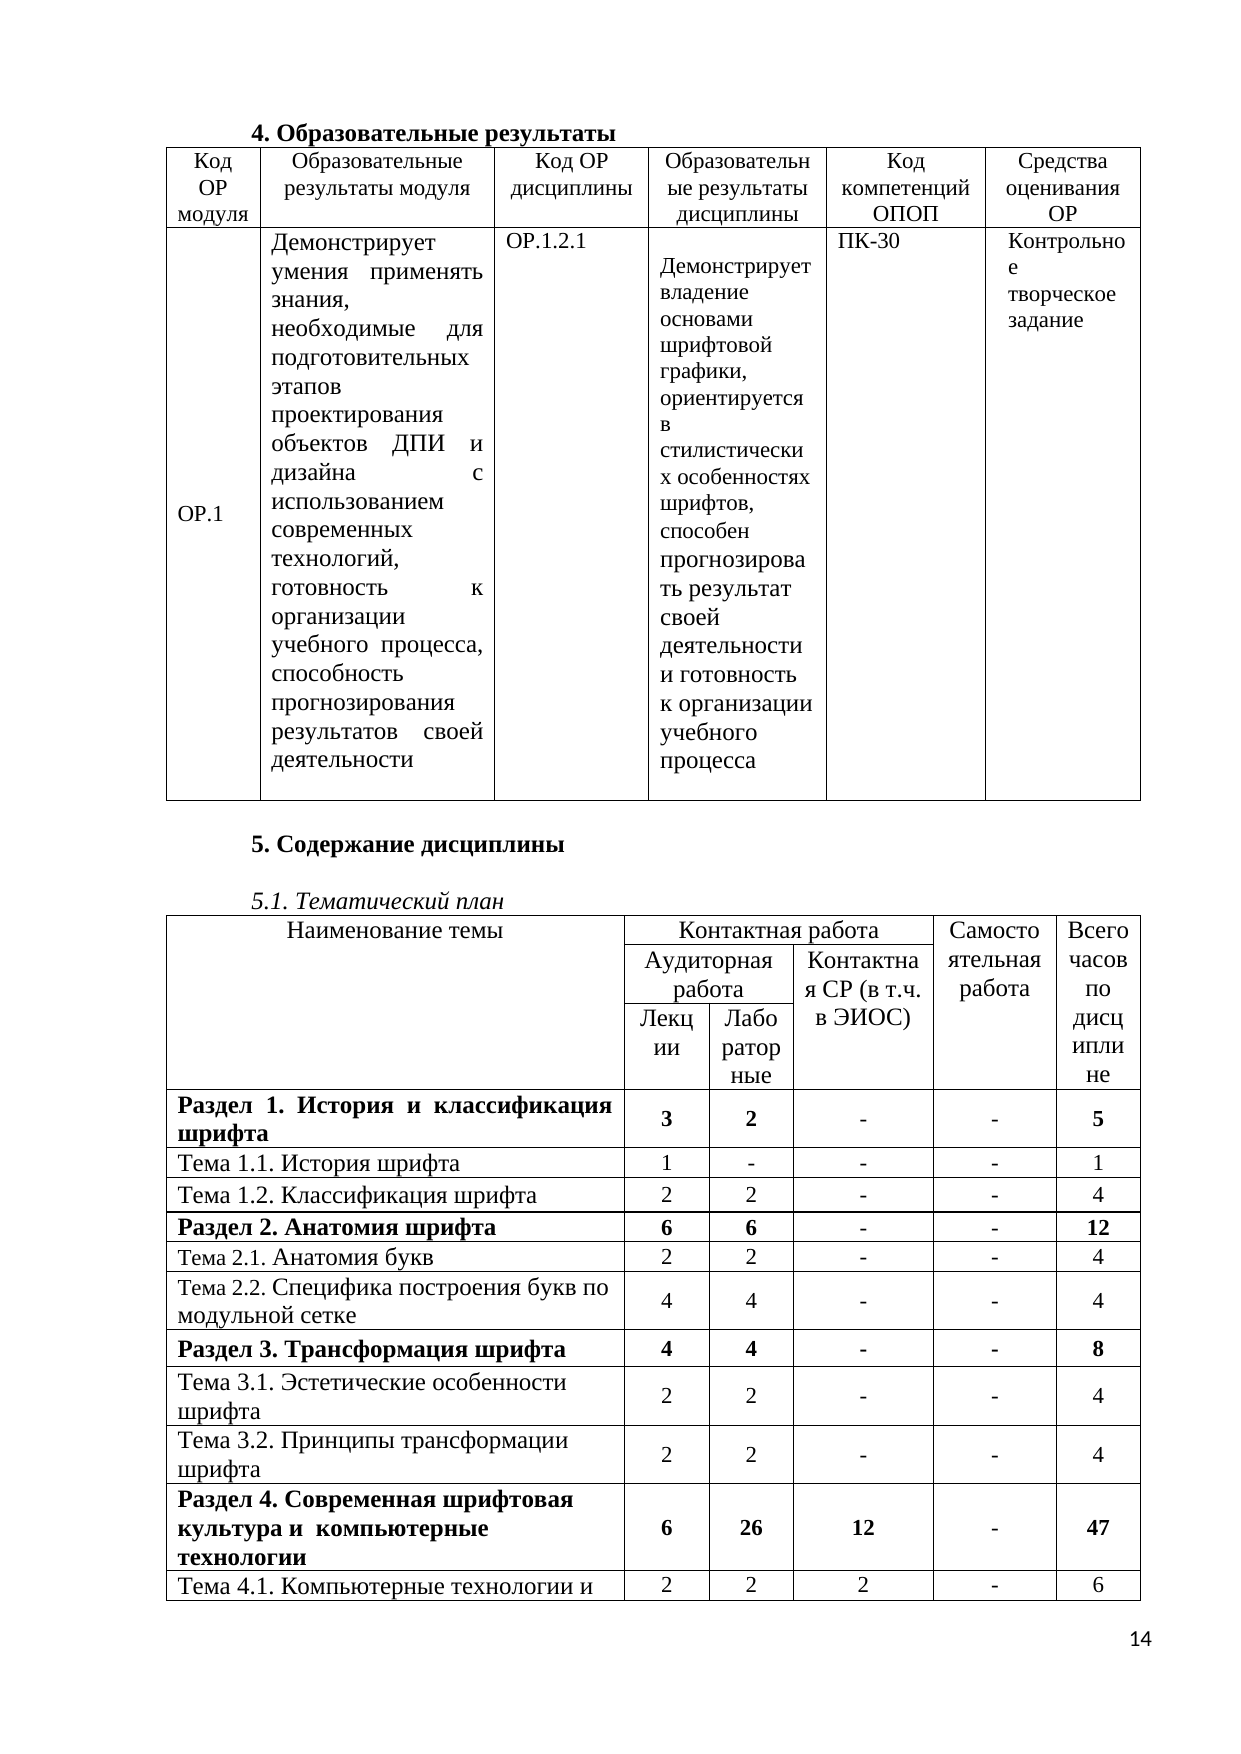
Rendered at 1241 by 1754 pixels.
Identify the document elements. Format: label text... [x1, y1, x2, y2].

table_cell Раздел 2. Анатомия шрифта [167, 1213, 624, 1241]
table_cell 4 [1057, 1272, 1140, 1329]
table_cell 3 [625, 1090, 709, 1147]
text 5. Содержание дисциплины [177, 829, 1152, 858]
table_cell Раздел 1. История и классификация шрифта [167, 1090, 624, 1147]
table_cell 2 [710, 1367, 793, 1424]
table_cell 2 [710, 1426, 793, 1483]
table_cell - [934, 1090, 1056, 1147]
table_cell 2 [710, 1242, 793, 1271]
table_cell 4 [1057, 1367, 1140, 1424]
table_header Образовательные результаты модуля [261, 148, 494, 226]
table_cell 6 [625, 1213, 709, 1241]
table_cell 2 [710, 1571, 793, 1600]
table_cell Лекции [625, 1004, 709, 1089]
table_cell 26 [710, 1484, 793, 1570]
text 4. Образовательные результаты [177, 118, 1152, 147]
table_header Образовательные результаты дисциплины [649, 148, 826, 226]
table_cell 2 [710, 1178, 793, 1211]
table_cell 1 [625, 1148, 709, 1176]
table_cell 4 [625, 1272, 709, 1329]
text 5.1. Тематический план [177, 886, 1152, 915]
table_cell - [934, 1571, 1056, 1600]
table_header Средства оценивания ОР [986, 148, 1140, 226]
table_cell 2 [710, 1090, 793, 1147]
table_cell - [934, 1330, 1056, 1366]
table_cell 6 [710, 1213, 793, 1241]
table_cell - [794, 1090, 933, 1147]
table_cell 8 [1057, 1330, 1140, 1366]
table_cell 2 [625, 1426, 709, 1483]
table_cell Контрольное творческое задание [986, 228, 1140, 799]
table_cell - [794, 1242, 933, 1271]
table_cell 47 [1057, 1484, 1140, 1570]
table_cell - [794, 1367, 933, 1424]
table_cell 2 [625, 1571, 709, 1600]
table_header Код компетенций ОПОП [827, 148, 985, 226]
table_cell Тема 3.2. Принципы трансформации шрифта [167, 1426, 624, 1483]
table_cell ОР.1 [167, 228, 260, 799]
table_header Наименование темы [167, 916, 624, 1089]
table_cell Тема 3.1. Эстетические особенности шрифта [167, 1367, 624, 1424]
table_cell 5 [1057, 1090, 1140, 1147]
table_cell 6 [1057, 1571, 1140, 1600]
table_cell - [934, 1426, 1056, 1483]
table_cell - [794, 1426, 933, 1483]
table_cell Тема 1.2. Классификация шрифта [167, 1178, 624, 1211]
table_cell - [710, 1148, 793, 1176]
table_header Код ОР дисциплины [495, 148, 648, 226]
table_cell 4 [710, 1330, 793, 1366]
table_cell 2 [625, 1178, 709, 1211]
table_cell - [934, 1148, 1056, 1176]
table_cell 2 [625, 1367, 709, 1424]
table_cell - [794, 1213, 933, 1241]
table_cell Тема 1.1. История шрифта [167, 1148, 624, 1176]
table_cell Тема 2.2. Специфика построения букв по модульной сетке [167, 1272, 624, 1329]
table_cell - [934, 1367, 1056, 1424]
table_cell 1 [1057, 1148, 1140, 1176]
table_header Код ОР модуля [167, 148, 260, 226]
table_cell 12 [1057, 1213, 1140, 1241]
table_cell - [794, 1330, 933, 1366]
table_cell Раздел 3. Трансформация шрифта [167, 1330, 624, 1366]
table_cell 4 [1057, 1426, 1140, 1483]
table_cell ОР.1.2.1 [495, 228, 648, 799]
table_cell - [934, 1213, 1056, 1241]
table_cell Раздел 4. Современная шрифтовая культура и компьютерные технологии [167, 1484, 624, 1570]
table_cell Тема 2.1. Анатомия букв [167, 1242, 624, 1271]
table_cell - [934, 1242, 1056, 1271]
table_cell 4 [1057, 1242, 1140, 1271]
table_cell Аудиторная работа [625, 945, 793, 1002]
table_cell Демонстрирует умения применять знания, необходимые для подготовительных этапов проектирования объектов ДПИ и дизайна с использованием современных технологий, готовность к организации учебного процесса, способность прогнозирования результатов своей деятельности [261, 228, 494, 799]
table_header Контактная работа [625, 916, 933, 944]
table_cell - [934, 1272, 1056, 1329]
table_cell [167, 1571, 624, 1600]
table_cell 2 [625, 1242, 709, 1271]
table_cell Демонстрирует владение основами шрифтовой графики, ориентируется в стилистических особенностях шрифтов, способен прогнозировать результат своей деятельности и готовность к организации учебного процесса [649, 228, 826, 799]
table_cell - [794, 1272, 933, 1329]
table_cell - [934, 1484, 1056, 1570]
table_cell - [934, 1178, 1056, 1211]
table_header Всего часов по дисциплине [1057, 916, 1140, 1089]
table_cell 12 [794, 1484, 933, 1570]
table_cell - [794, 1148, 933, 1176]
table_cell Лабораторные [710, 1004, 793, 1089]
table_cell ПК-30 [827, 228, 985, 799]
table_cell 4 [710, 1272, 793, 1329]
table_cell 4 [625, 1330, 709, 1366]
table_cell 4 [1057, 1178, 1140, 1211]
table_cell - [794, 1178, 933, 1211]
table_cell 2 [794, 1571, 933, 1600]
table_cell 6 [625, 1484, 709, 1570]
table_cell Контактная СР (в т.ч. в ЭИОС) [794, 945, 933, 1089]
table_header Самостоятельная работа [934, 916, 1056, 1089]
